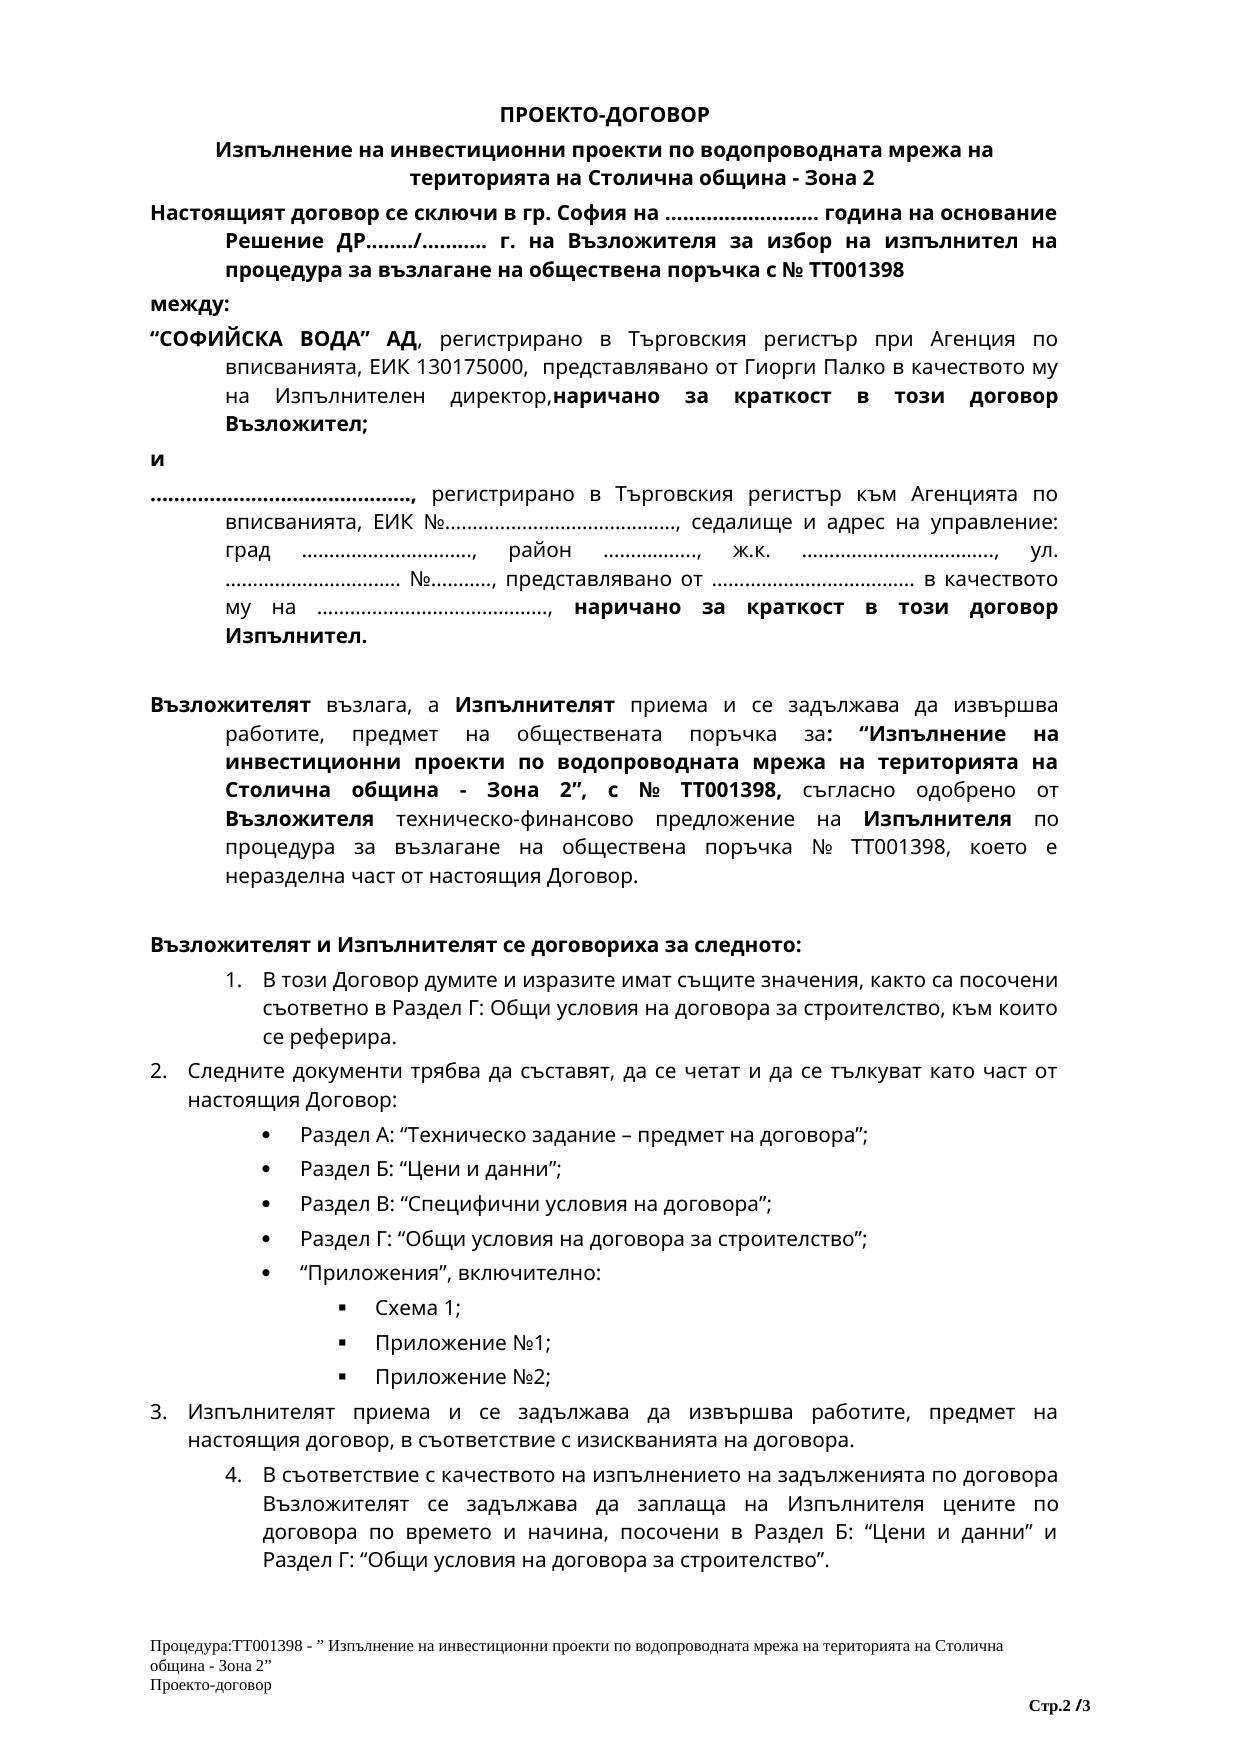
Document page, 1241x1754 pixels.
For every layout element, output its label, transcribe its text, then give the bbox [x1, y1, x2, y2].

list Схема 1; [337, 1293, 1059, 1322]
text Възложителят и Изпълнителят се договориха за следното: [150, 930, 1059, 959]
list В съответствие с качеството на изпълнението на задълженията по договора Възложителят се задължава да заплаща на Изпълнителя цените по договора по времето и начина, посочени в Раздел Б: “Цени и данни” и Раздел Г: “Общи условия на договора за строителство”. [225, 1460, 1059, 1574]
title Изпълнение на инвестиционни проекти по водопроводната мрежа на територията на Столична община - Зона 2 [150, 135, 1059, 192]
list Раздел А: “Техническо задание – предмет на договора”; [262, 1120, 1059, 1148]
text Настоящият договор се сключи в гр. София на .......................... година на основание Решение ДР......../........... г. на Възложителя за избор на изпълнител на процедура за възлагане на обществена поръчка с № ТТ001398 [150, 198, 1059, 283]
list Следните документи трябва да съставят, да се четат и да се тълкуват като част от настоящия Договор: [150, 1057, 1059, 1113]
list Раздел Б: “Цени и данни”; [262, 1154, 1059, 1183]
list Приложение №1; [337, 1328, 1059, 1356]
list Раздел В: “Специфични условия на договора”; [262, 1189, 1059, 1217]
text ............................................, регистрирано в Търговския регистър към Агенцията по вписванията, ЕИК №……………………………………, седалище и адрес на управление: град …………………………., район …………….., ж.к. …………………………….., ул. ………………………….. №……….., представлявано от ………………………………. в качеството му на ……………………………………, наричано за краткост в този договор Изпълнител. [150, 479, 1059, 649]
list Изпълнителят приема и се задължава да извършва работите, предмет на настоящия договор, в съответствие с изискванията на договора. [150, 1397, 1059, 1454]
text и [150, 444, 1059, 472]
list Приложение №2; [337, 1362, 1059, 1391]
text между: [150, 289, 1059, 318]
text “СОФИЙСКА ВОДА” АД, регистрирано в Търговския регистър при Агенция по вписванията, ЕИК 130175000, представлявано от Гиорги Палко в качеството му на Изпълнителен директор,наричано за краткост в този договор Възложител; [150, 324, 1059, 438]
list В този Договор думите и изразите имат същите значения, както са посочени съответно в Раздел Г: Общи условия на договора за строителство, към които се реферира. [225, 965, 1059, 1050]
list Раздел Г: “Общи условия на договора за строителство”; [262, 1224, 1059, 1252]
list “Приложения”, включително: [262, 1258, 1059, 1287]
title ПРОЕКТО-ДОГОВОР [150, 100, 1059, 128]
text Възложителят възлага, а Изпълнителят приема и се задължава да извършва работите, предмет на обществената поръчка за: “Изпълнение на инвестиционни проекти по водопроводната мрежа на територията на Столична община - Зона 2”, с № ТТ001398, съгласно одобрено от Възложителя техническо-финансово предложение на Изпълнителя по процедура за възлагане на обществена поръчка № ТТ001398, което е неразделна част от настоящия Договор. [150, 690, 1059, 889]
